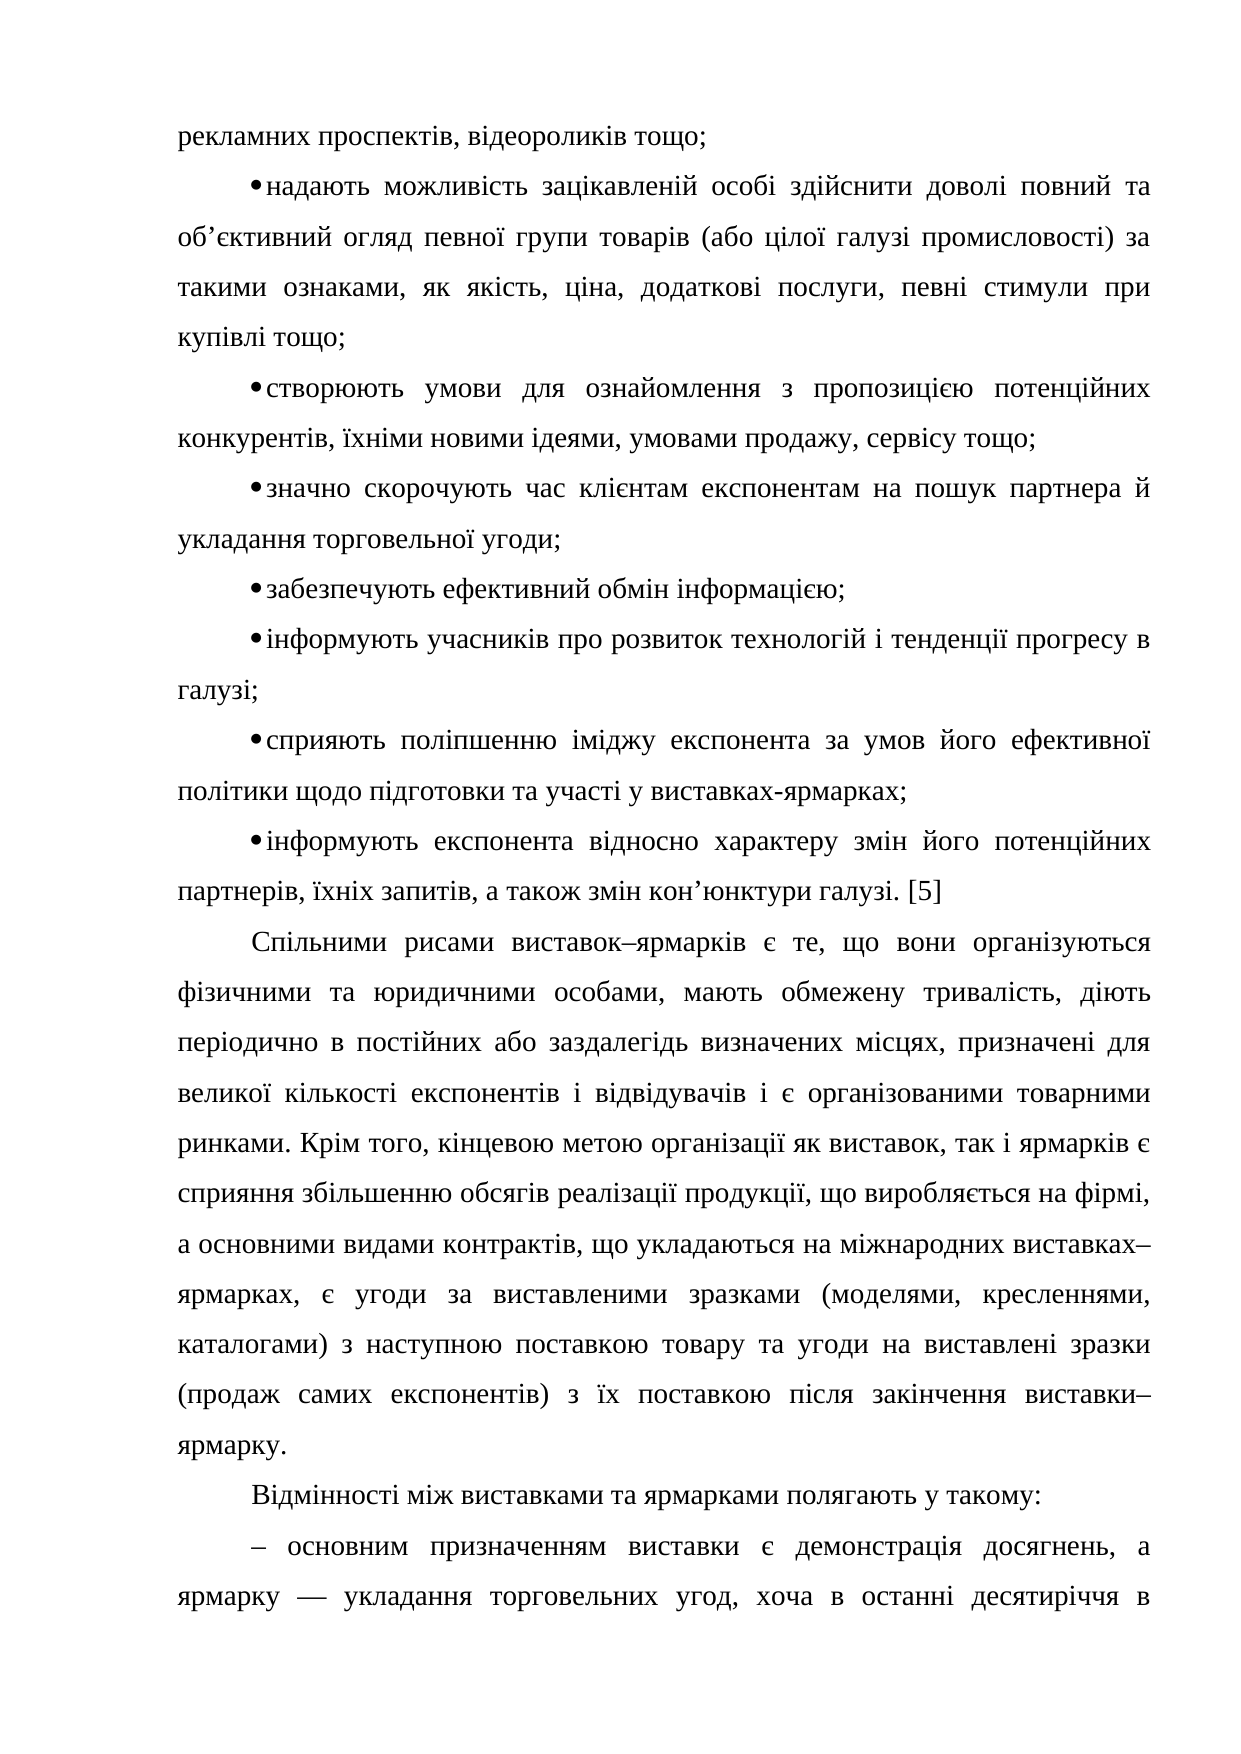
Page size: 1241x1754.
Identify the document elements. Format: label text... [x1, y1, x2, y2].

list забезпечують ефективний обмін інформацією; [177, 571, 1152, 605]
text Відмінності між виставками та ярмарками полягають у такому: [177, 1477, 1152, 1511]
list сприяють поліпшенню іміджу експонента за умов його ефективної політики щодо підготовки та участі у виставках-ярмарках; [177, 722, 1152, 806]
list надають можливість зацікавленій особі здійснити доволі повний та об’єктивний огляд певної групи товарів (або цілої галузі промисловості) за такими ознаками, як якість, ціна, додаткові послуги, певні стимули при купівлі тощо; [177, 168, 1152, 353]
list інформують експонента відносно характеру змін його потенційних партнерів, їхніх запитів, а також змін кон’юнктури галузі. [5] [177, 823, 1152, 907]
text Спільними рисами виставок–ярмарків є те, що вони організуються фізичними та юридичними особами, мають обмежену тривалість, діють періодично в постійних або заздалегідь визначених місцях, призначені для великої кількості експонентів і відвідувачів і є організованими товарними ринками. Крім того, кінцевою метою організації як виставок, так і ярмарків є сприяння збільшенню обсягів реалізації продукції, що виробляється на фірмі, а основними видами контрактів, що укладаються на міжнародних виставках–ярмарках, є угоди за виставленими зразками (моделями, кресленнями, каталогами) з наступною поставкою товару та угоди на виставлені зразки (продаж самих експонентів) з їх поставкою після закінчення виставки–ярмарку. [177, 924, 1152, 1461]
list створюють умови для ознайомлення з пропозицією потенційних конкурентів, їхніми новими ідеями, умовами продажу, сервісу тощо; [177, 370, 1152, 454]
list значно скорочують час клієнтам експонентам на пошук партнера й укладання торговельної угоди; [177, 471, 1152, 554]
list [177, 118, 1152, 152]
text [177, 1528, 1152, 1611]
list інформують учасників про розвиток технологій і тенденції прогресу в галузі; [177, 622, 1152, 706]
